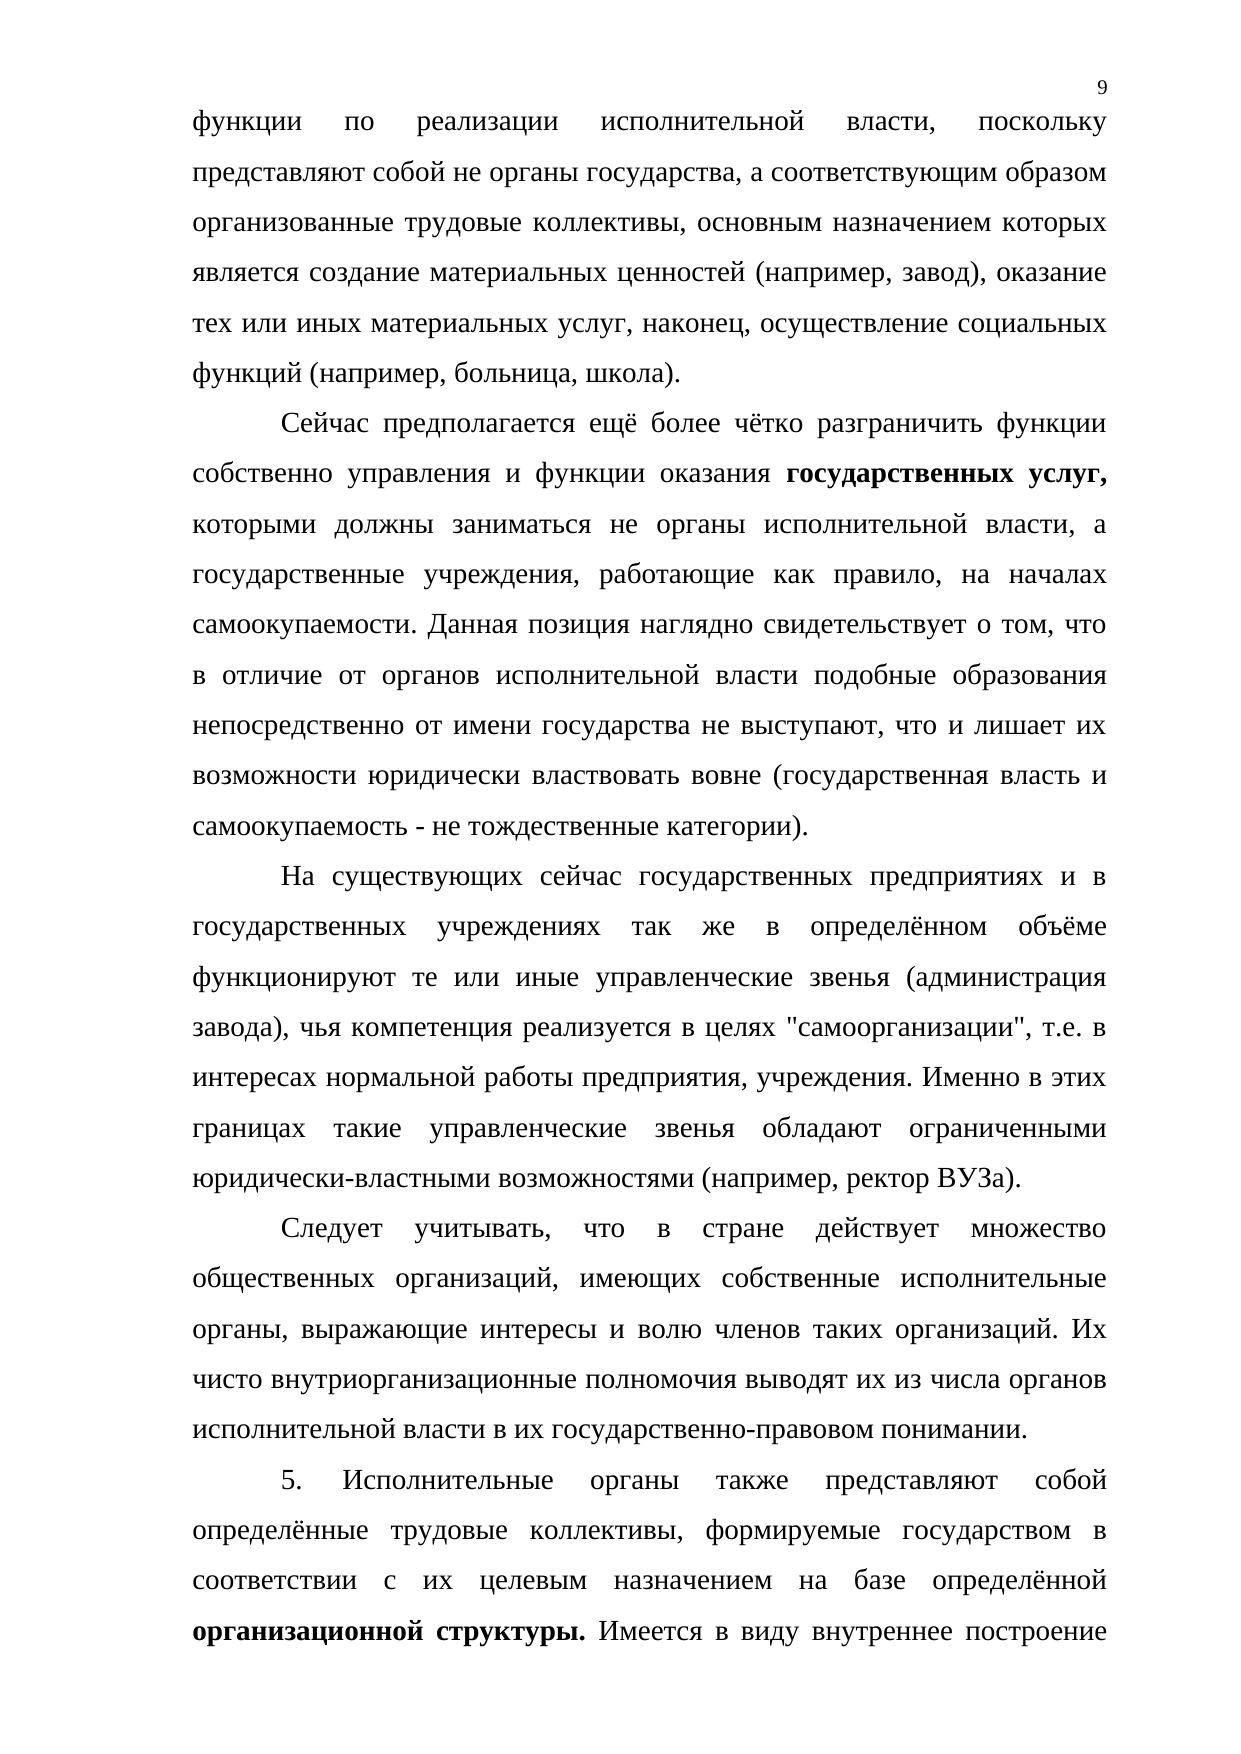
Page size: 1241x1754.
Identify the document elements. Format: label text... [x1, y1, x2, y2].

text На существующих сейчас государственных предприятиях и в государственных учреждениях так же в определённом объёме функционируют те или иные управленческие звенья (администрация завода), чья компетенция реализуется в целях "самоорганизации", т.е. в интересах нормальной работы предприятия, учреждения. Именно в этих границах такие управленческие звенья обладают ограниченными юридически-властными возможностями (например, ректор ВУЗа). [192, 858, 1107, 1193]
text Сейчас предполагается ещё более чётко разграничить функции собственно управления и функции оказания государственных услуг, которыми должны заниматься не органы исполнительной власти, а государственные учреждения, работающие как правило, на началах самоокупаемости. Данная позиция наглядно свидетельствует о том, что в отличие от органов исполнительной власти подобные образования непосредственно от имени государства не выступают, что и лишает их возможности юридически властвовать вовне (государственная власть и самоокупаемость - не тождественные категории). [192, 405, 1107, 841]
text Следует учитывать, что в стране действует множество общественных организаций, имеющих собственные исполнительные органы, выражающие интересы и волю членов таких организаций. Их чисто внутриорганизационные полномочия выводят их из числа органов исполнительной власти в их государственно-правовом понимании. [192, 1210, 1107, 1445]
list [192, 103, 1107, 388]
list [192, 1462, 1107, 1646]
